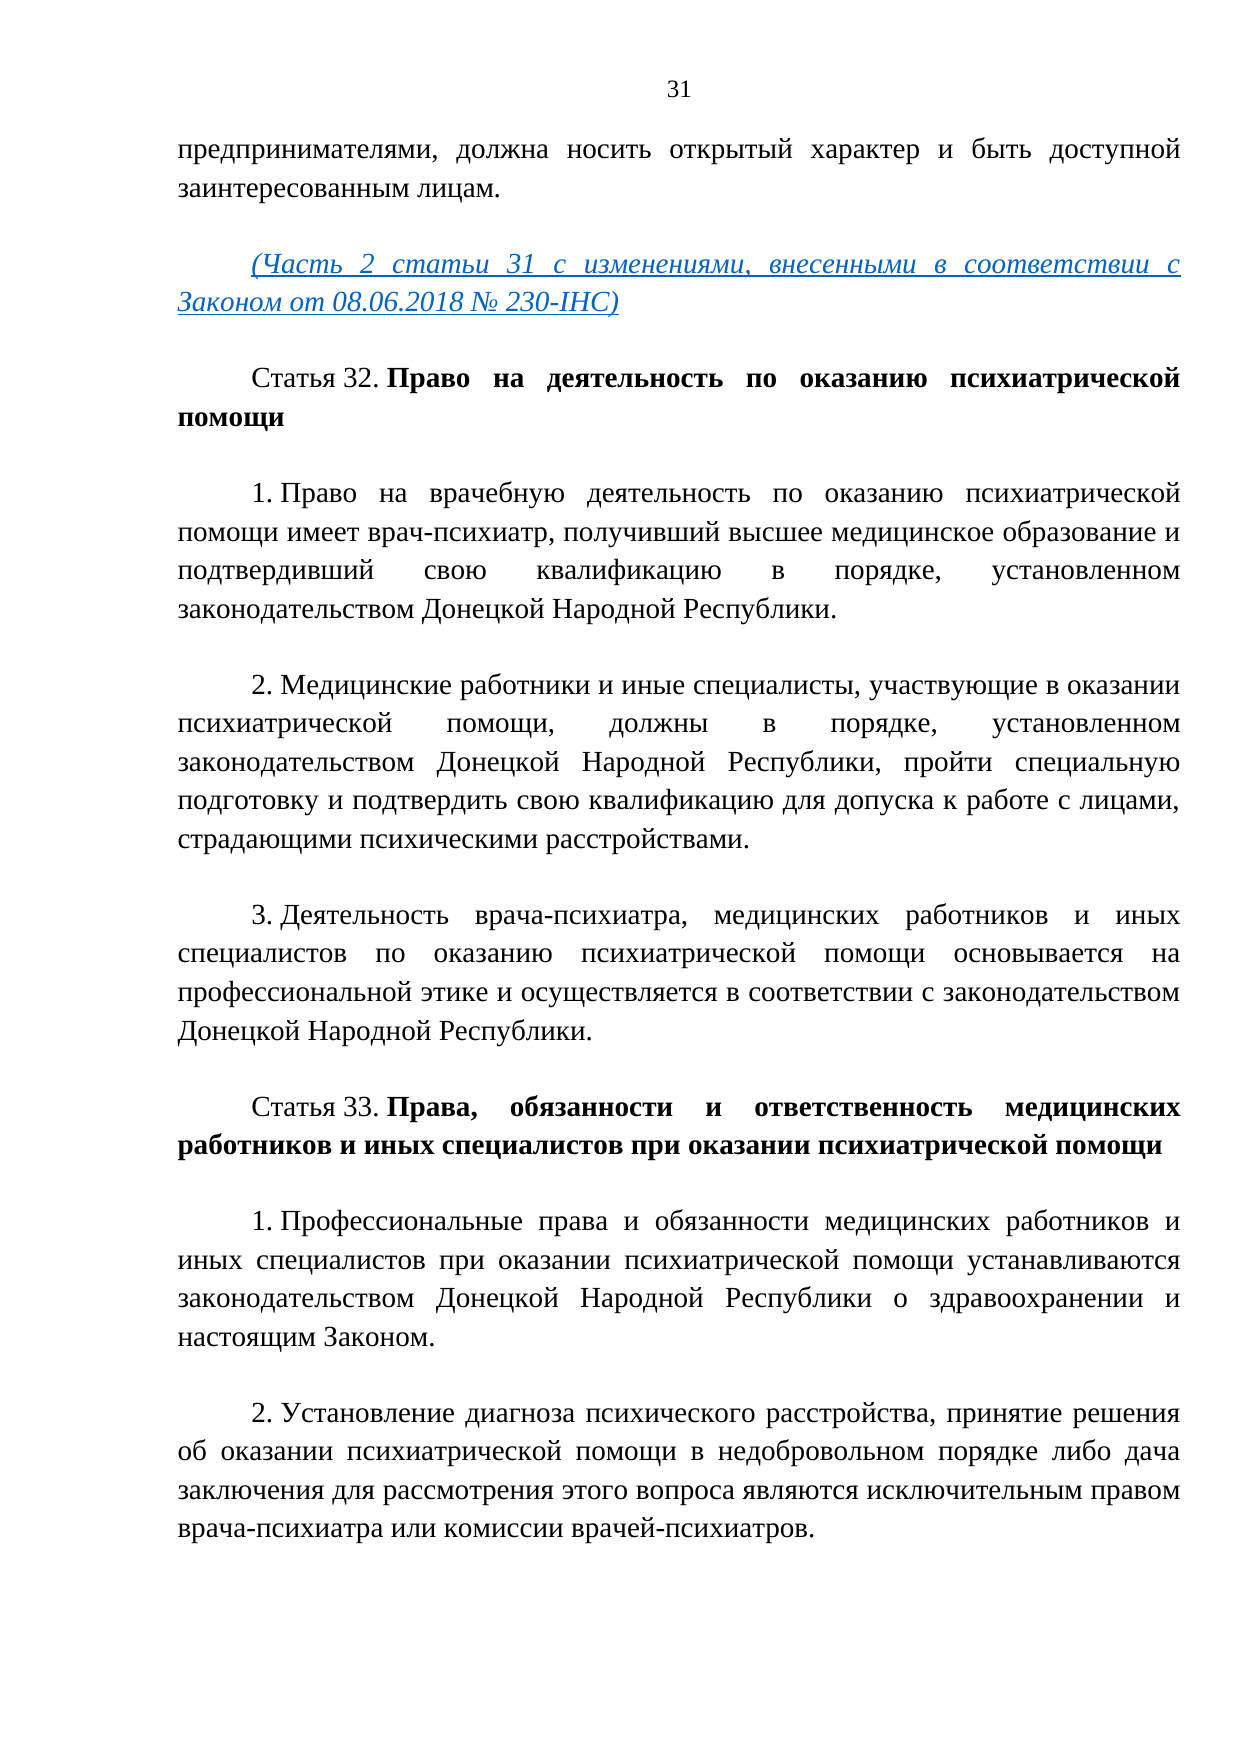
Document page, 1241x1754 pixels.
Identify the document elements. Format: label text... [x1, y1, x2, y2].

text 2. Установление диагноза психического расстройства, принятие решения об оказании психиатрической помощи в недобровольном порядке либо дача заключения для рассмотрения этого вопроса являются исключительным правом врача-психиатра или комиссии врачей-психиатров. [177, 1395, 1181, 1544]
text 1. Право на врачебную деятельность по оказанию психиатрической помощи имеет врач-психиатр, получивший высшее медицинское образование и подтвердивший свою квалификацию в порядке, установленном законодательством Донецкой Народной Республики. [177, 475, 1181, 624]
text 2. Медицинские работники и иные специалисты, участвующие в оказании психиатрической помощи, должны в порядке, установленном законодательством Донецкой Народной Республики, пройти специальную подготовку и подтвердить свою квалификацию для допуска к работе с лицами, страдающими психическими расстройствами. [177, 667, 1181, 854]
text 3. Деятельность врача-психиатра, медицинских работников и иных специалистов по оказанию психиатрической помощи основывается на профессиональной этике и осуществляется в соответствии с законодательством Донецкой Народной Республики. [177, 897, 1181, 1046]
text Статья 32. Право на деятельность по оказанию психиатрической помощи [177, 361, 1181, 433]
text Статья 33. Права, обязанности и ответственность медицинских работников и иных специалистов при оказании психиатрической помощи [177, 1089, 1181, 1161]
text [177, 131, 1181, 203]
text (Часть 2 статьи 31 с изменениями, внесенными в соответствии с Законом от 08.06.2018 № 230-IНС) [177, 246, 1181, 318]
text 1. Профессиональные права и обязанности медицинских работников и иных специалистов при оказании психиатрической помощи устанавливаются законодательством Донецкой Народной Республики о здравоохранении и настоящим Законом. [177, 1203, 1181, 1352]
